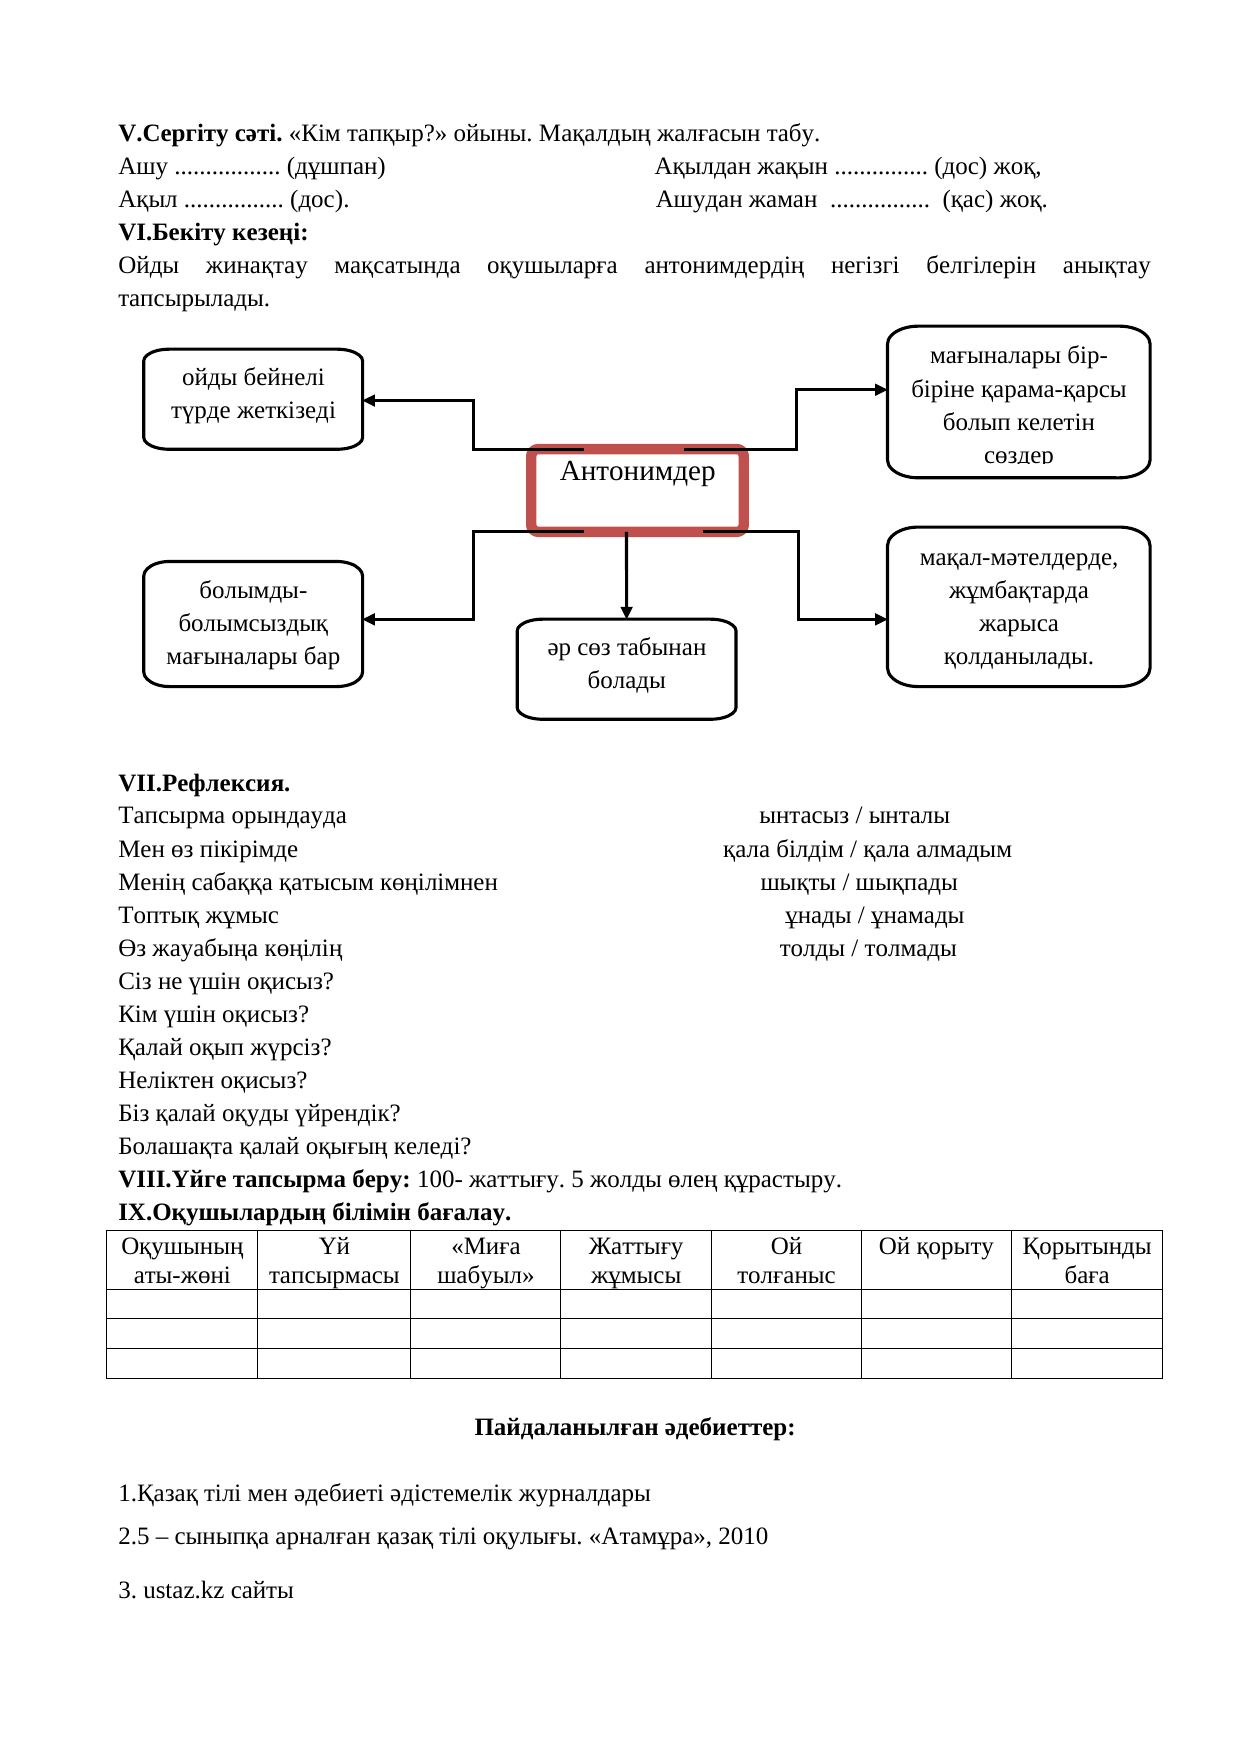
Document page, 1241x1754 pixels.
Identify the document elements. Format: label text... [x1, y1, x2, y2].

table_cell [712, 1290, 861, 1318]
table_header Қорытынды баға [1012, 1231, 1162, 1288]
table_cell [561, 1290, 711, 1318]
text VІІІ.Үйге тапсырма беру: 100- жаттығу. 5 жолды өлең құрастыру. [118, 1164, 1152, 1193]
table_cell [862, 1290, 1011, 1318]
table_cell [411, 1290, 560, 1318]
text Пайдаланылған әдебиеттер: [118, 1412, 1152, 1441]
text VІ.Бекіту кезеңі: [118, 217, 1152, 246]
text Тапсырма орындауда ынтасыз / ынталы [118, 801, 1152, 829]
text V.Сергіту сәті. «Кім тапқыр?» ойыны. Мақалдың жалғасын табу. [118, 118, 1152, 147]
table_cell [1012, 1349, 1162, 1378]
table_header Ой қорыту [862, 1231, 1011, 1288]
table_cell [561, 1349, 711, 1378]
table_cell [258, 1290, 410, 1318]
table_header Оқушының аты-жөні [107, 1231, 257, 1288]
table_cell [258, 1349, 410, 1378]
text 2.5 – сыныпқа арналған қазақ тілі оқулығы. «Атамұра», 2010 [118, 1521, 1152, 1550]
table_cell [862, 1319, 1011, 1348]
text 1.Қазақ тілі мен әдебиеті әдістемелік журналдары [118, 1478, 1152, 1507]
text Өз жауабыңа көңілің толды / толмады [118, 933, 1152, 961]
text ІХ.Оқушылардың білімін бағалау. [118, 1197, 1152, 1226]
table_header «Миға шабуыл» [411, 1231, 560, 1288]
table_cell [712, 1349, 861, 1378]
text 3. ustaz.kz сайты [118, 1575, 1152, 1604]
table_cell [1012, 1319, 1162, 1348]
table_cell [107, 1319, 257, 1348]
text Кім үшін оқисыз? [118, 999, 1152, 1027]
table_cell [561, 1319, 711, 1348]
table_header Жаттығу жұмысы [561, 1231, 711, 1288]
text Ашу ................. (дұшпан) Ақылдан жақын ............... (дос) жоқ, [118, 151, 1152, 180]
text VІІ.Рефлексия. [118, 768, 1152, 796]
text Болашақта қалай оқығың келеді? [118, 1131, 1152, 1159]
text Ойды жинақтау мақсатында оқушыларға антонимдердің негізгі белгілерін анықтау тапсырылады. [118, 250, 1152, 312]
text Ақыл ................ (дос). Ашудан жаман ................ (қас) жоқ. [118, 184, 1152, 213]
table_cell [107, 1349, 257, 1378]
table_cell [862, 1349, 1011, 1378]
text Топтық жұмыс ұнады / ұнамады [118, 900, 1152, 928]
text Мен өз пікірімде қала білдім / қала алмадым [118, 834, 1152, 862]
table_cell [1012, 1290, 1162, 1318]
table_header Ой толғаныс [712, 1231, 861, 1288]
text Неліктен оқисыз? [118, 1065, 1152, 1093]
table_cell [107, 1290, 257, 1318]
table_cell [411, 1349, 560, 1378]
text Менің сабаққа қатысым көңілімнен шықты / шықпады [118, 867, 1152, 895]
table_cell [712, 1319, 861, 1348]
text Біз қалай оқуды үйрендік? [118, 1098, 1152, 1127]
table_cell [258, 1319, 410, 1348]
table_header Үй тапсырмасы [258, 1231, 410, 1288]
text Сіз не үшін оқисыз? [118, 966, 1152, 994]
text Қалай оқып жүрсіз? [118, 1032, 1152, 1061]
table_cell [411, 1319, 560, 1348]
